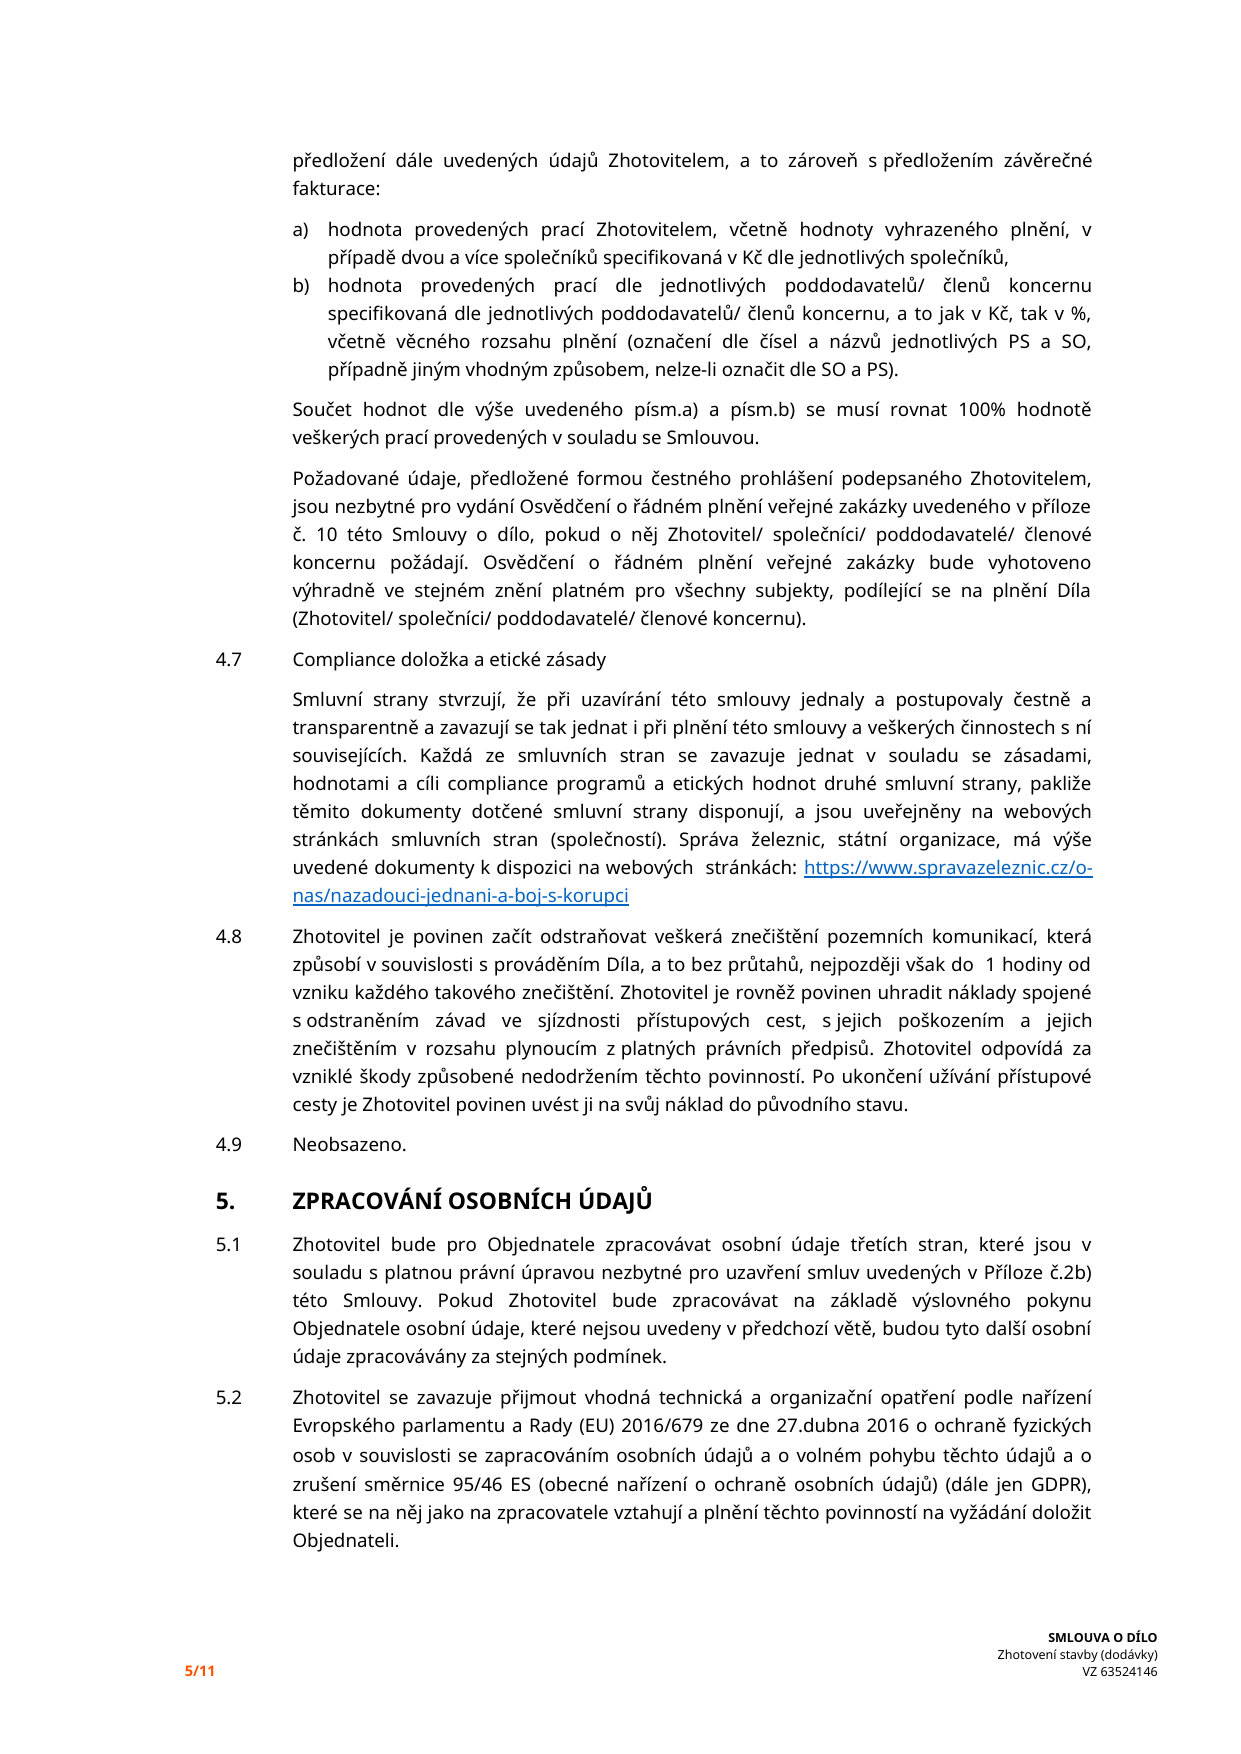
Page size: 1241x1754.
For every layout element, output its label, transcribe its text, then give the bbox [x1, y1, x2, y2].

text Zhotovitel se zavazuje přijmout vhodná technická a organizační opatření podle nařízení Evropského parlamentu a Rady (EU) 2016/679 ze dne 27.dubna 2016 o ochraně fyzických osob v souvislosti se zapracováním osobních údajů a o volném pohybu těchto údajů a o zrušení směrnice 95/46 ES (obecné nařízení o ochraně osobních údajů) (dále jen GDPR), které se na něj jako na zpracovatele vztahují a plnění těchto povinností na vyžádání doložit Objednateli. [216, 1384, 1093, 1552]
list Smluvní strany stvrzují, že při uzavírání této smlouvy jednaly a postupovaly čestně a transparentně a zavazují se tak jednat i při plnění této smlouvy a veškerých činnostech s ní souvisejících. Každá ze smluvních stran se zavazuje jednat v souladu se zásadami, hodnotami a cíli compliance programů a etických hodnot druhé smluvní strany, pakliže těmito dokumenty dotčené smluvní strany disponují, a jsou uveřejněny na webových stránkách smluvních stran (společností). Správa železnic, státní organizace, má výše uvedené dokumenty k dispozici na webových stránkách: https://www.spravazeleznic.cz/o-nas/nazadouci-jednani-a-boj-s-korupci [292, 686, 1093, 908]
text Compliance doložka a etické zásady [216, 646, 1093, 671]
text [216, 147, 1093, 201]
text Součet hodnot dle výše uvedeného písm.a) a písm.b) se musí rovnat 100% hodnotě veškerých prací provedených v souladu se Smlouvou. [292, 397, 1093, 450]
text hodnota provedených prací dle jednotlivých poddodavatelů/ členů koncernu specifikovaná dle jednotlivých poddodavatelů/ členů koncernu, a to jak v Kč, tak v %, včetně věcného rozsahu plnění (označení dle čísel a názvů jednotlivých PS a SO, případně jiným vhodným způsobem, nelze-li označit dle SO a PS). [292, 272, 1093, 382]
text Zhotovitel bude pro Objednatele zpracovávat osobní údaje třetích stran, které jsou v souladu s platnou právní úpravou nezbytné pro uzavření smluv uvedených v Příloze č.2b) této Smlouvy. Pokud Zhotovitel bude zpracovávat na základě výslovného pokynu Objednatele osobní údaje, které nejsou uvedeny v předchozí větě, budou tyto další osobní údaje zpracovávány za stejných podmínek. [216, 1232, 1093, 1369]
text Neobsazeno. [216, 1132, 1093, 1157]
text ZPRACOVÁNÍ OSOBNÍCH ÚDAJŮ [216, 1185, 1093, 1216]
text Požadované údaje, předložené formou čestného prohlášení podepsaného Zhotovitelem, jsou nezbytné pro vydání Osvědčení o řádném plnění veřejné zakázky uvedeného v příloze č. 10 této Smlouvy o dílo, pokud o něj Zhotovitel/ společníci/ poddodavatelé/ členové koncernu požádají. Osvědčení o řádném plnění veřejné zakázky bude vyhotoveno výhradně ve stejném znění platném pro všechny subjekty, podílející se na plnění Díla (Zhotovitel/ společníci/ poddodavatelé/ členové koncernu). [292, 465, 1093, 631]
list hodnota provedených prací Zhotovitelem, včetně hodnoty vyhrazeného plnění, v případě dvou a více společníků specifikovaná v Kč dle jednotlivých společníků, [292, 216, 1093, 269]
text Zhotovitel je povinen začít odstraňovat veškerá znečištění pozemních komunikací, která způsobí v souvislosti s prováděním Díla, a to bez průtahů, nejpozději však do 1 hodiny od vzniku každého takového znečištění. Zhotovitel je rovněž povinen uhradit náklady spojené s odstraněním závad ve sjízdnosti přístupových cest, s jejich poškozením a jejich znečištěním v rozsahu plynoucím z platných právních předpisů. Zhotovitel odpovídá za vzniklé škody způsobené nedodržením těchto povinností. Po ukončení užívání přístupové cesty je Zhotovitel povinen uvést ji na svůj náklad do původního stavu. [216, 923, 1093, 1117]
